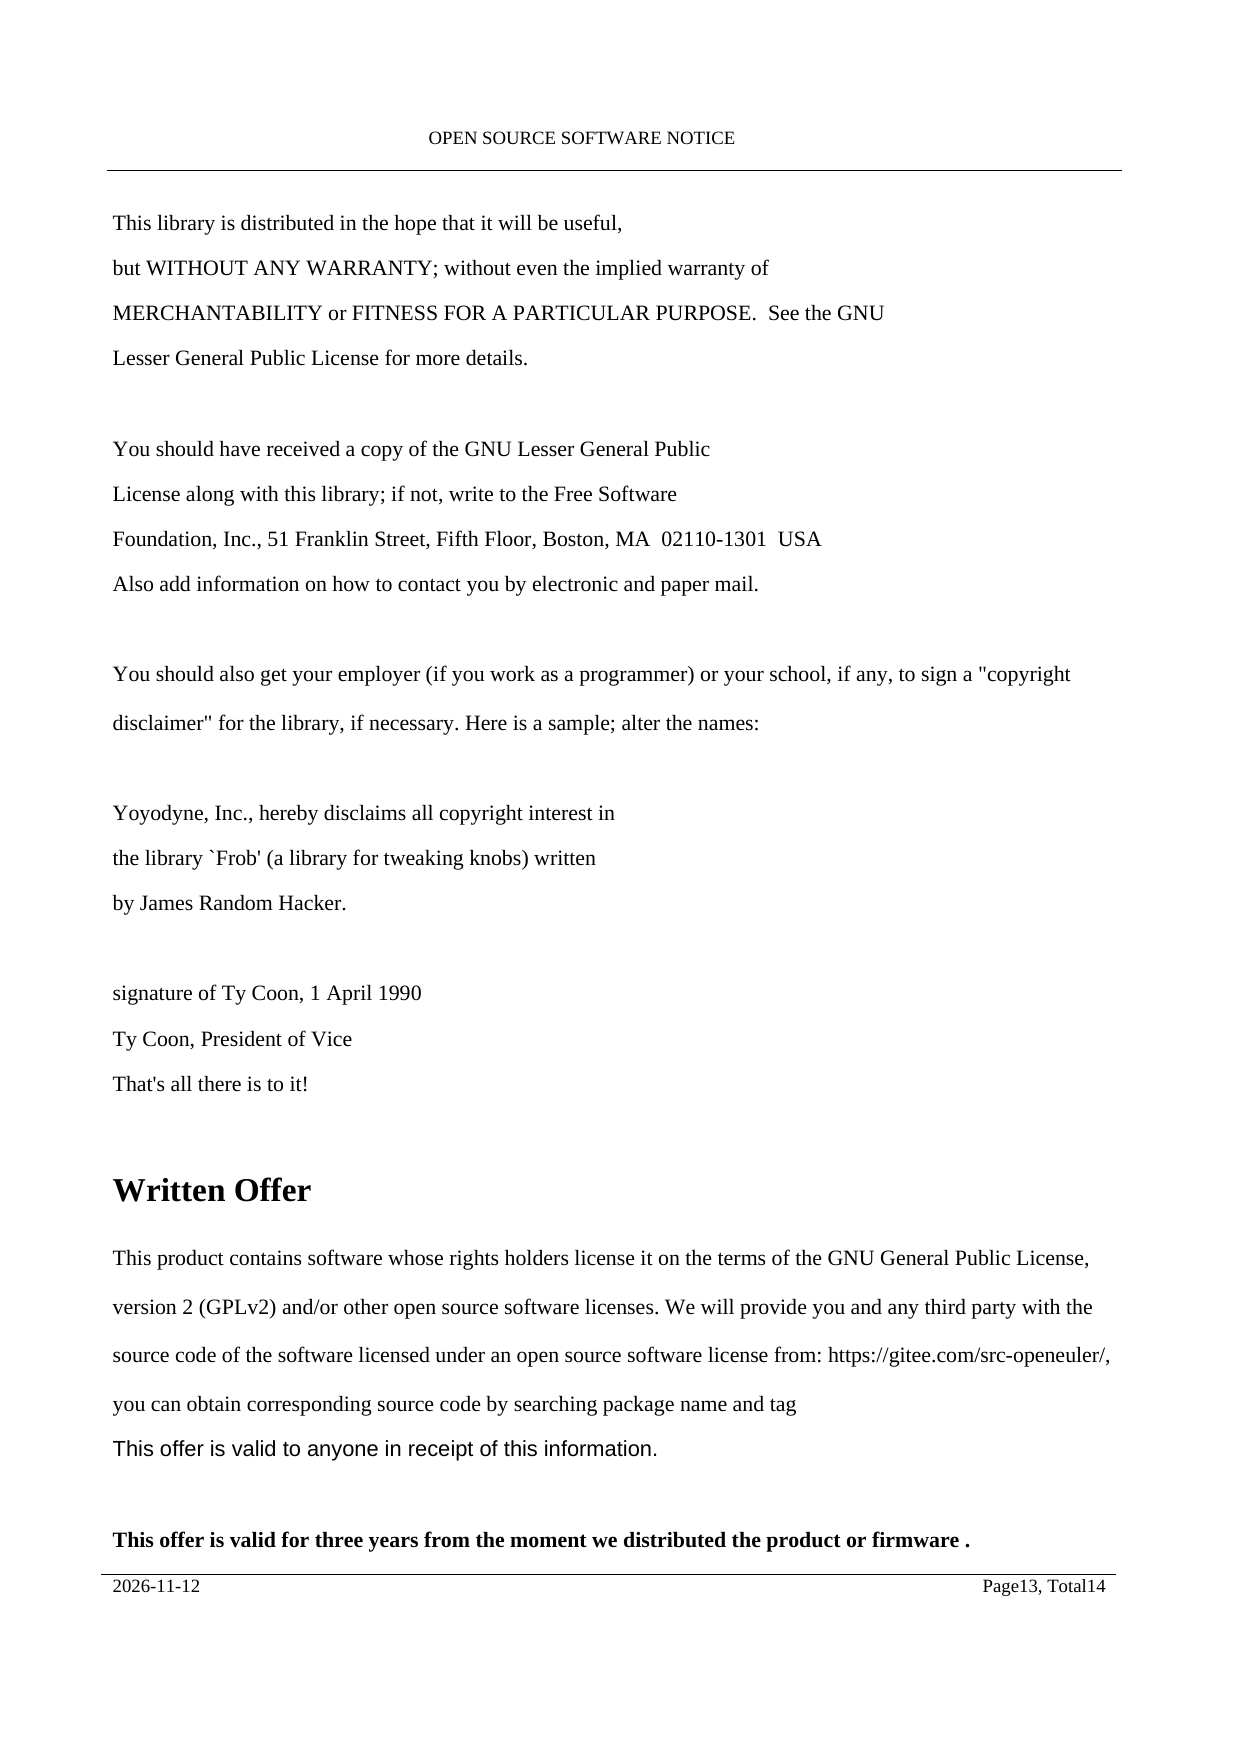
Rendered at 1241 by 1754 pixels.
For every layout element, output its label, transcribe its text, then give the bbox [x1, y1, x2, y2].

text You should also get your employer (if you work as a programmer) or your school, if any, to sign a "copyright disclaimer" for the library, if necessary. Here is a sample; alter the names: [112, 657, 1128, 739]
text signature of Ty Coon, 1 April 1990 [112, 977, 1128, 1009]
text Lesser General Public License for more details. [112, 342, 1128, 374]
text That's all there is to it! [112, 1067, 1128, 1099]
text but WITHOUT ANY WARRANTY; without even the implied warranty of [112, 251, 1128, 284]
text License along with this library; if not, write to the Free Software [112, 477, 1128, 509]
text You should have received a copy of the GNU Lesser General Public [112, 432, 1128, 464]
text Written Offer [112, 1157, 1128, 1222]
text Ty Coon, President of Vice [112, 1022, 1128, 1054]
text the library `Frob' (a library for tweaking knobs) written [112, 841, 1128, 874]
text This product contains software whose rights holders license it on the terms of the GNU General Public License, version 2 (GPLv2) and/or other open source software licenses. We will provide you and any third party with the source code of the software licensed under an open source software license from: https://gitee.com/src-openeuler/, you can obtain corresponding source code by searching package name and tag [112, 1241, 1128, 1420]
text Foundation, Inc., 51 Franklin Street, Fifth Floor, Boston, MA 02110-1301 USA [112, 522, 1128, 554]
text by James Random Hacker. [112, 887, 1128, 919]
text This offer is valid for three years from the moment we distributed the product or firmware . [112, 1523, 1128, 1555]
text MERCHANTABILITY or FITNESS FOR A PARTICULAR PURPOSE. See the GNU [112, 297, 1128, 329]
text Yoyodyne, Inc., hereby disclaims all copyright interest in [112, 796, 1128, 829]
text Also add information on how to contact you by electronic and paper mail. [112, 567, 1128, 600]
text This library is distributed in the hope that it will be useful, [112, 206, 1128, 239]
text This offer is valid to anyone in receipt of this information. [112, 1433, 1128, 1465]
